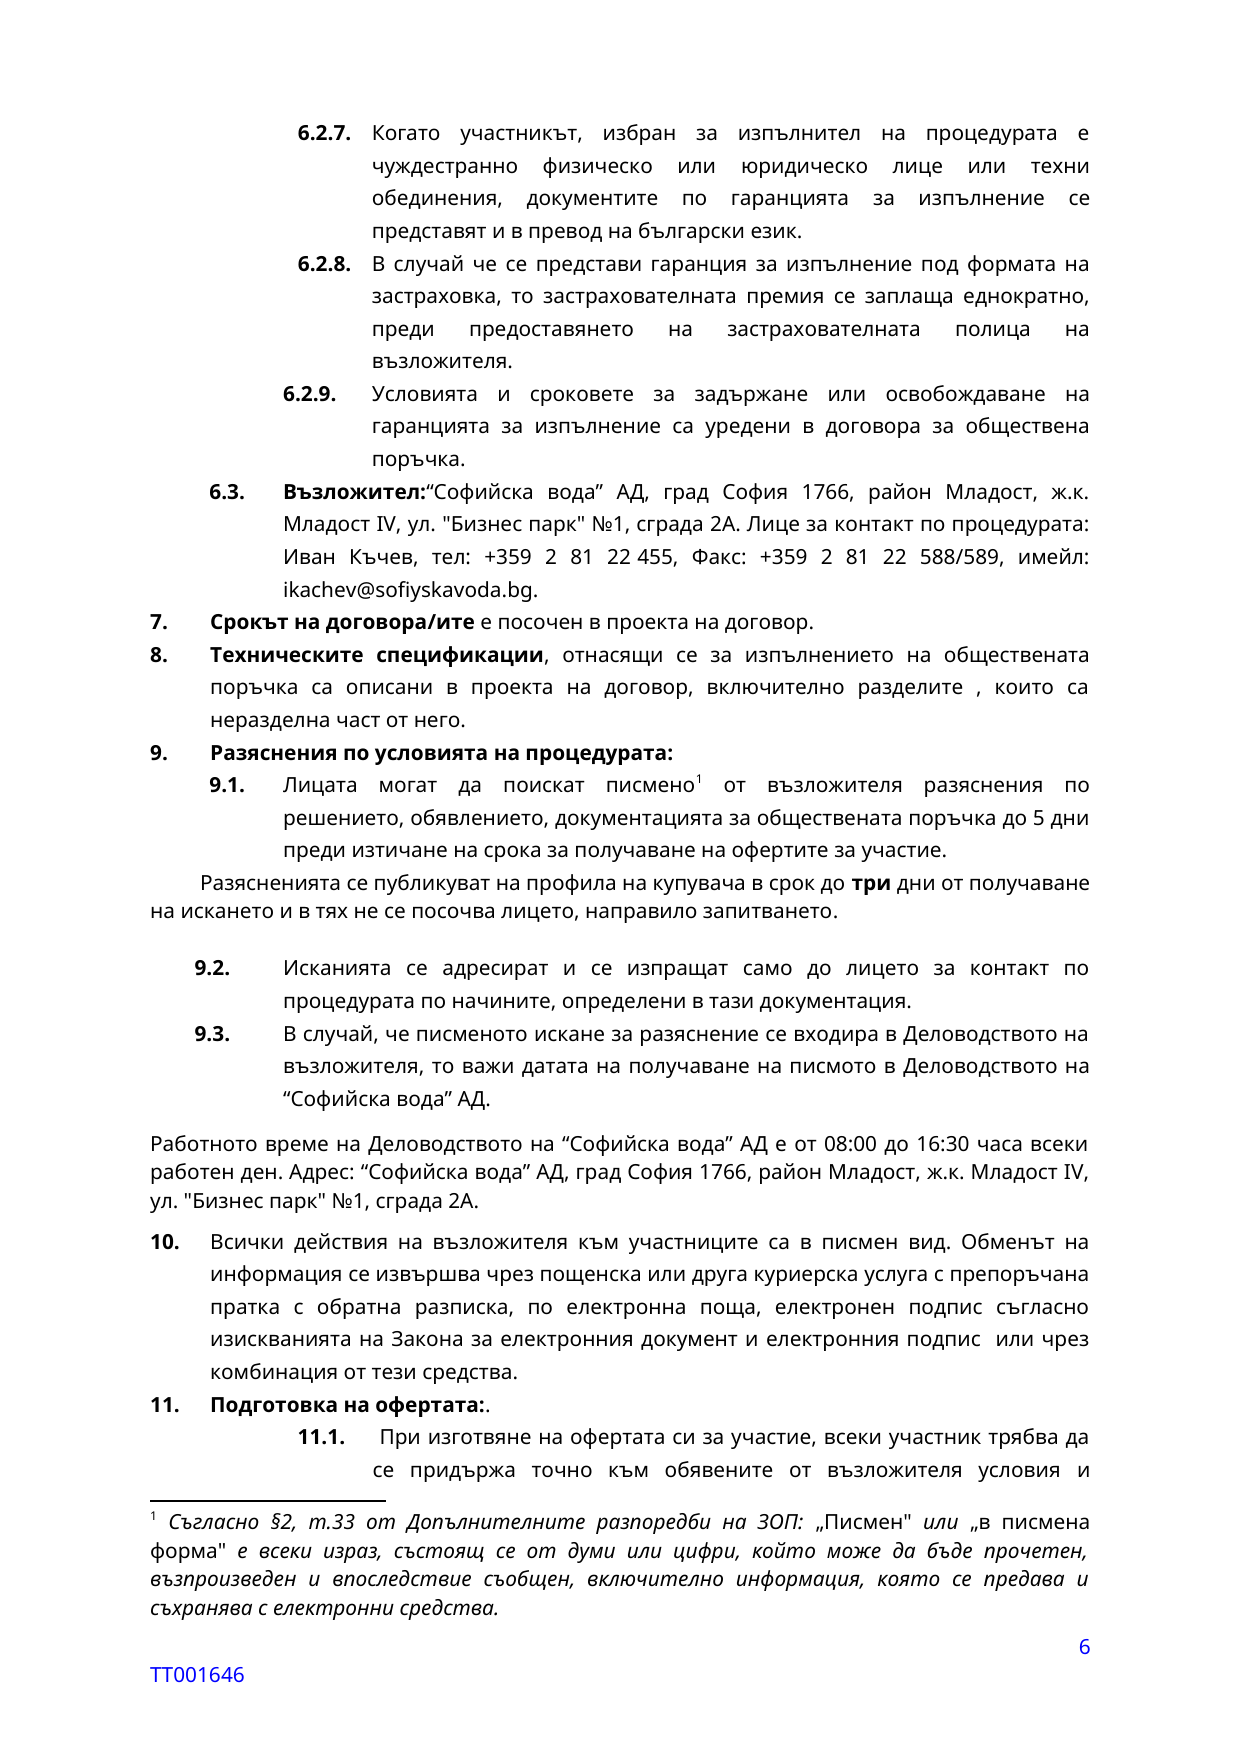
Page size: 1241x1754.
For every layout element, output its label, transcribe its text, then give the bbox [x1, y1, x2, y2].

list Когато участникът, избран за изпълнител на процедурата е чуждестранно физическо или юридическо лице или техни обединения, документите по гаранцията за изпълнение се представят и в превод на български език. [298, 118, 1090, 244]
list Разяснения по условията на процедурата: [150, 738, 1090, 766]
list Техническите спецификации, отнасящи се за изпълнението на обществената поръчка са описани в проекта на договор, включително разделите , които са неразделна част от него. [150, 640, 1090, 733]
list В случай че се представи гаранция за изпълнение под формата на застраховка, то застрахователната премия се заплаща еднократно, преди предоставянето на застрахователната полица на възложителя. [298, 249, 1090, 375]
list В случай, че писменото искане за разяснение се входира в Деловодството на възложителя, то важи датата на получаване на писмото в Деловодството на “Софийска вода” АД. [194, 1019, 1090, 1112]
text Разясненията се публикуват на профила на купувача в срок до три дни от получаване на искането и в тях не се посочва лицето, направило запитването. [150, 868, 1090, 925]
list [297, 1422, 1090, 1483]
list Подготовка на офертата:. [150, 1390, 1090, 1418]
text Работното време на Деловодството на “Софийска вода” АД е от 08:00 до 16:30 часа всеки работен ден. Адрес: “Софийска вода” АД, град София 1766, район Младост, ж.к. Младост ІV, ул. "Бизнес парк" №1, сграда 2А. [150, 1129, 1090, 1214]
list Условията и сроковете за задържане или освобождаване на гаранцията за изпълнение са уредени в договора за обществена поръчка. [283, 379, 1090, 473]
list Всички действия на възложителя към участниците са в писмен вид. Обменът на информация се извършва чрез пощенска или друга куриерска услуга с препоръчана пратка с обратна разписка, по електронна поща, електронен подпис съгласно изискванията на Закона за електронния документ и електронния подпис или чрез комбинация от тези средства. [150, 1227, 1090, 1386]
list Възложител:“Софийска вода” АД, град София 1766, район Младост, ж.к. Младост ІV, ул. "Бизнес парк" №1, сграда 2А. Лице за контакт по процедурата: Иван Къчев, тел: +359 2 81 22 455, Факс: +359 2 81 22 588/589, имейл: ikachev@sofiyskavoda.bg. [209, 477, 1090, 603]
list Исканията се адресират и се изпращат само до лицето за контакт по процедурата по начините, определени в тази документация. [194, 953, 1090, 1014]
list Лицата могат да поискат писмено от възложителя разяснения по решението, обявлението, документацията за обществената поръчка до 5 дни преди изтичане на срока за получаване на офертите за участие. [209, 770, 1090, 864]
list Срокът на договора/ите е посочен в проекта на договор. [150, 607, 1090, 636]
